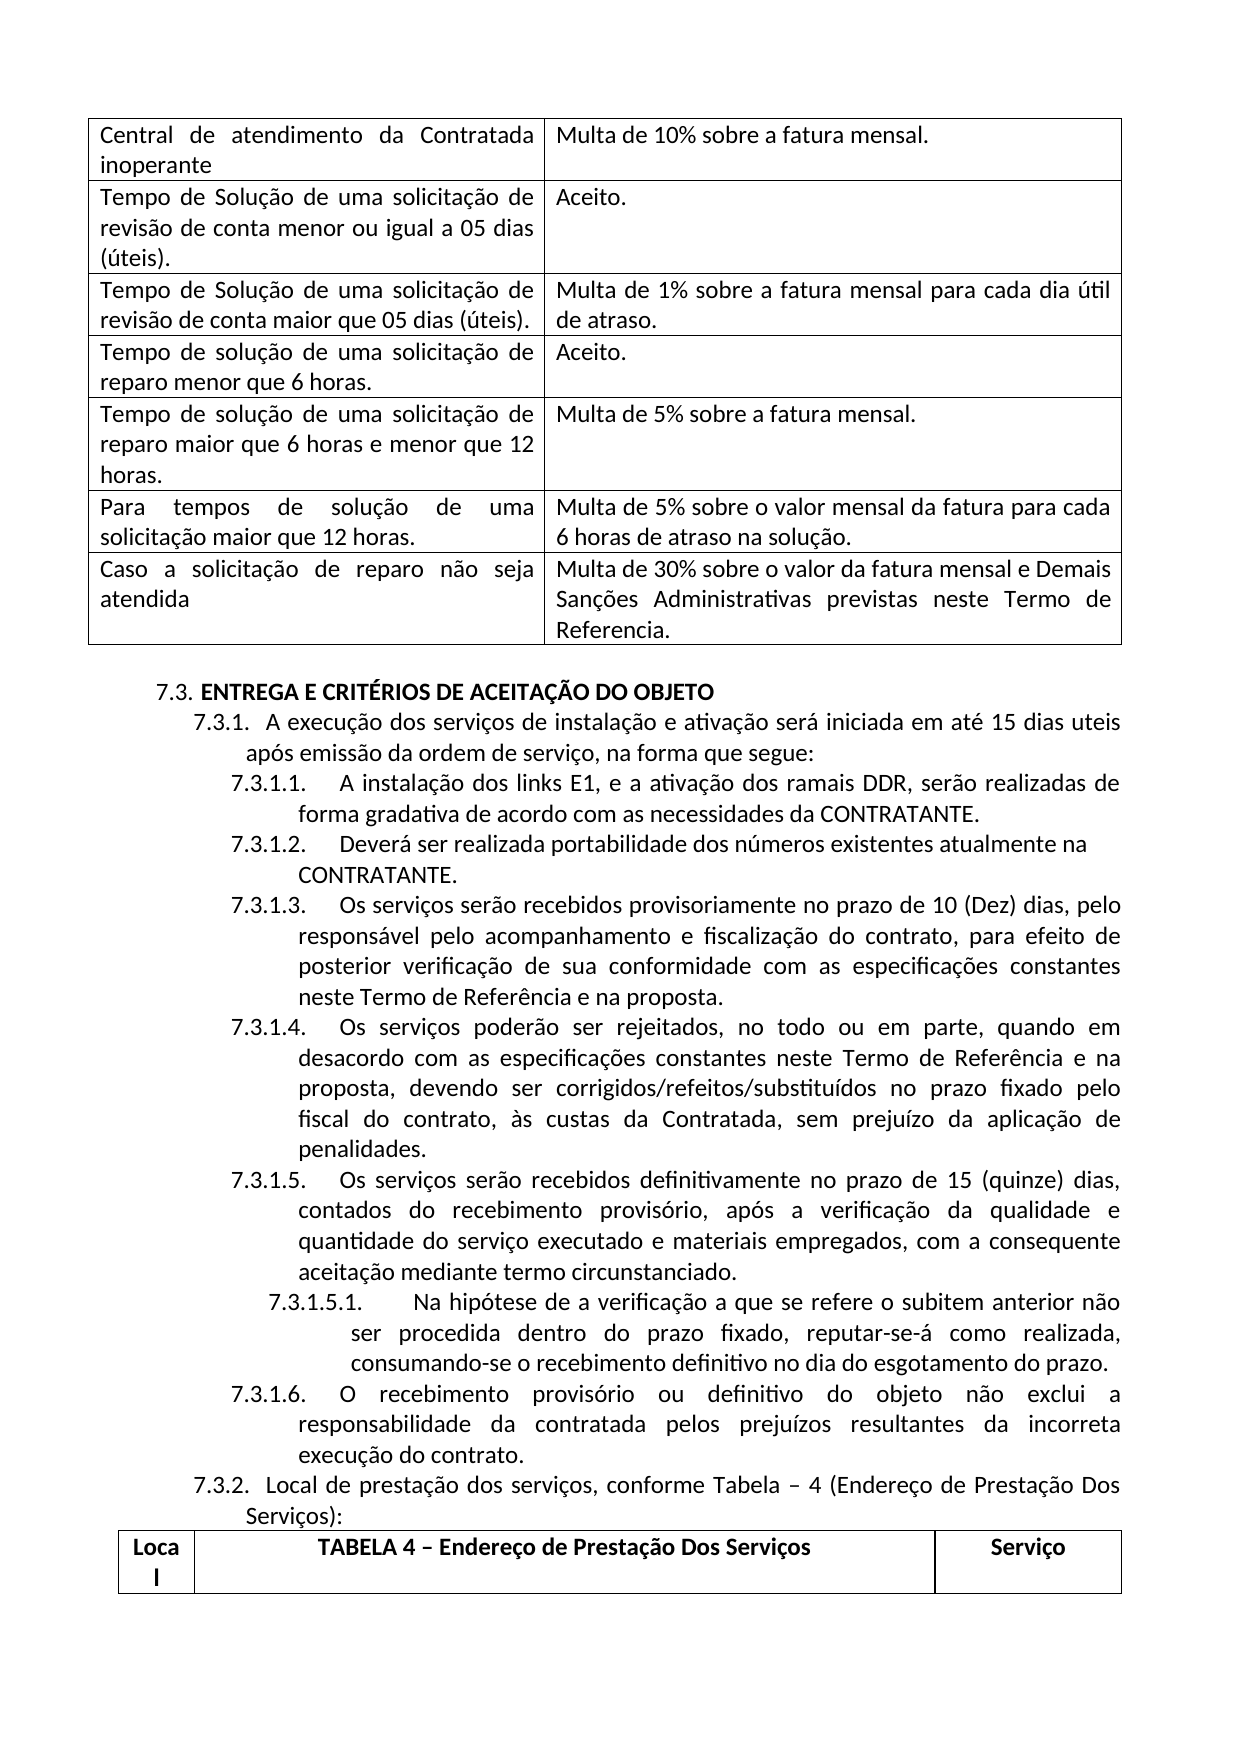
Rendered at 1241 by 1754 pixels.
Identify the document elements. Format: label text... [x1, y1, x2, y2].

list Os serviços poderão ser rejeitados, no todo ou em parte, quando em desacordo com as especificações constantes neste Termo de Referência e na proposta, devendo ser corrigidos/refeitos/substituídos no prazo fixado pelo fiscal do contrato, às custas da Contratada, sem prejuízo da aplicação de penalidades. [231, 1012, 1122, 1164]
table_cell Tempo de Solução de uma solicitação de revisão de conta maior que 05 dias (úteis). [89, 274, 544, 335]
table_header Serviço [936, 1531, 1121, 1592]
table_cell Para tempos de solução de uma solicitação maior que 12 horas. [89, 491, 544, 552]
table_cell Multa de 30% sobre o valor da fatura mensal e Demais Sanções Administrativas previstas neste Termo de Referencia. [545, 553, 1121, 644]
table_cell Central de atendimento da Contratada inoperante [89, 119, 544, 180]
list Local de prestação dos serviços, conforme Tabela – 4 (Endereço de Prestação Dos Serviços): [193, 1469, 1122, 1530]
table_cell Multa de 5% sobre a fatura mensal. [545, 398, 1121, 489]
list Deverá ser realizada portabilidade dos números existentes atualmente na CONTRATANTE. [231, 828, 1122, 889]
list A execução dos serviços de instalação e ativação será iniciada em até 15 dias uteis após emissão da ordem de serviço, na forma que segue: [193, 706, 1122, 767]
list ENTREGA E CRITÉRIOS DE ACEITAÇÃO DO OBJETO [156, 676, 1122, 706]
table_header TABELA 4 – Endereço de Prestação Dos Serviços [195, 1531, 934, 1592]
table_cell Aceito. [545, 336, 1121, 397]
list A instalação dos links E1, e a ativação dos ramais DDR, serão realizadas de forma gradativa de acordo com as necessidades da CONTRATANTE. [231, 767, 1122, 828]
list Na hipótese de a verificação a que se refere o subitem anterior não ser procedida dentro do prazo fixado, reputar-se-á como realizada, consumando-se o recebimento definitivo no dia do esgotamento do prazo. [268, 1286, 1122, 1378]
table_header Local [119, 1531, 194, 1592]
table_cell Tempo de solução de uma solicitação de reparo menor que 6 horas. [89, 336, 544, 397]
table_cell Multa de 10% sobre a fatura mensal. [545, 119, 1121, 180]
list Os serviços serão recebidos provisoriamente no prazo de 10 (Dez) dias, pelo responsável pelo acompanhamento e fiscalização do contrato, para efeito de posterior verificação de sua conformidade com as especificações constantes neste Termo de Referência e na proposta. [231, 889, 1122, 1012]
list O recebimento provisório ou definitivo do objeto não exclui a responsabilidade da contratada pelos prejuízos resultantes da incorreta execução do contrato. [231, 1378, 1122, 1469]
table_cell Tempo de solução de uma solicitação de reparo maior que 6 horas e menor que 12 horas. [89, 398, 544, 489]
table_cell Aceito. [545, 181, 1121, 273]
table_cell Tempo de Solução de uma solicitação de revisão de conta menor ou igual a 05 dias (úteis). [89, 181, 544, 273]
table_cell Multa de 1% sobre a fatura mensal para cada dia útil de atraso. [545, 274, 1121, 335]
table_cell Caso a solicitação de reparo não seja atendida [89, 553, 544, 644]
list Os serviços serão recebidos definitivamente no prazo de 15 (quinze) dias, contados do recebimento provisório, após a verificação da qualidade e quantidade do serviço executado e materiais empregados, com a consequente aceitação mediante termo circunstanciado. [231, 1164, 1122, 1286]
table_cell Multa de 5% sobre o valor mensal da fatura para cada 6 horas de atraso na solução. [545, 491, 1121, 552]
